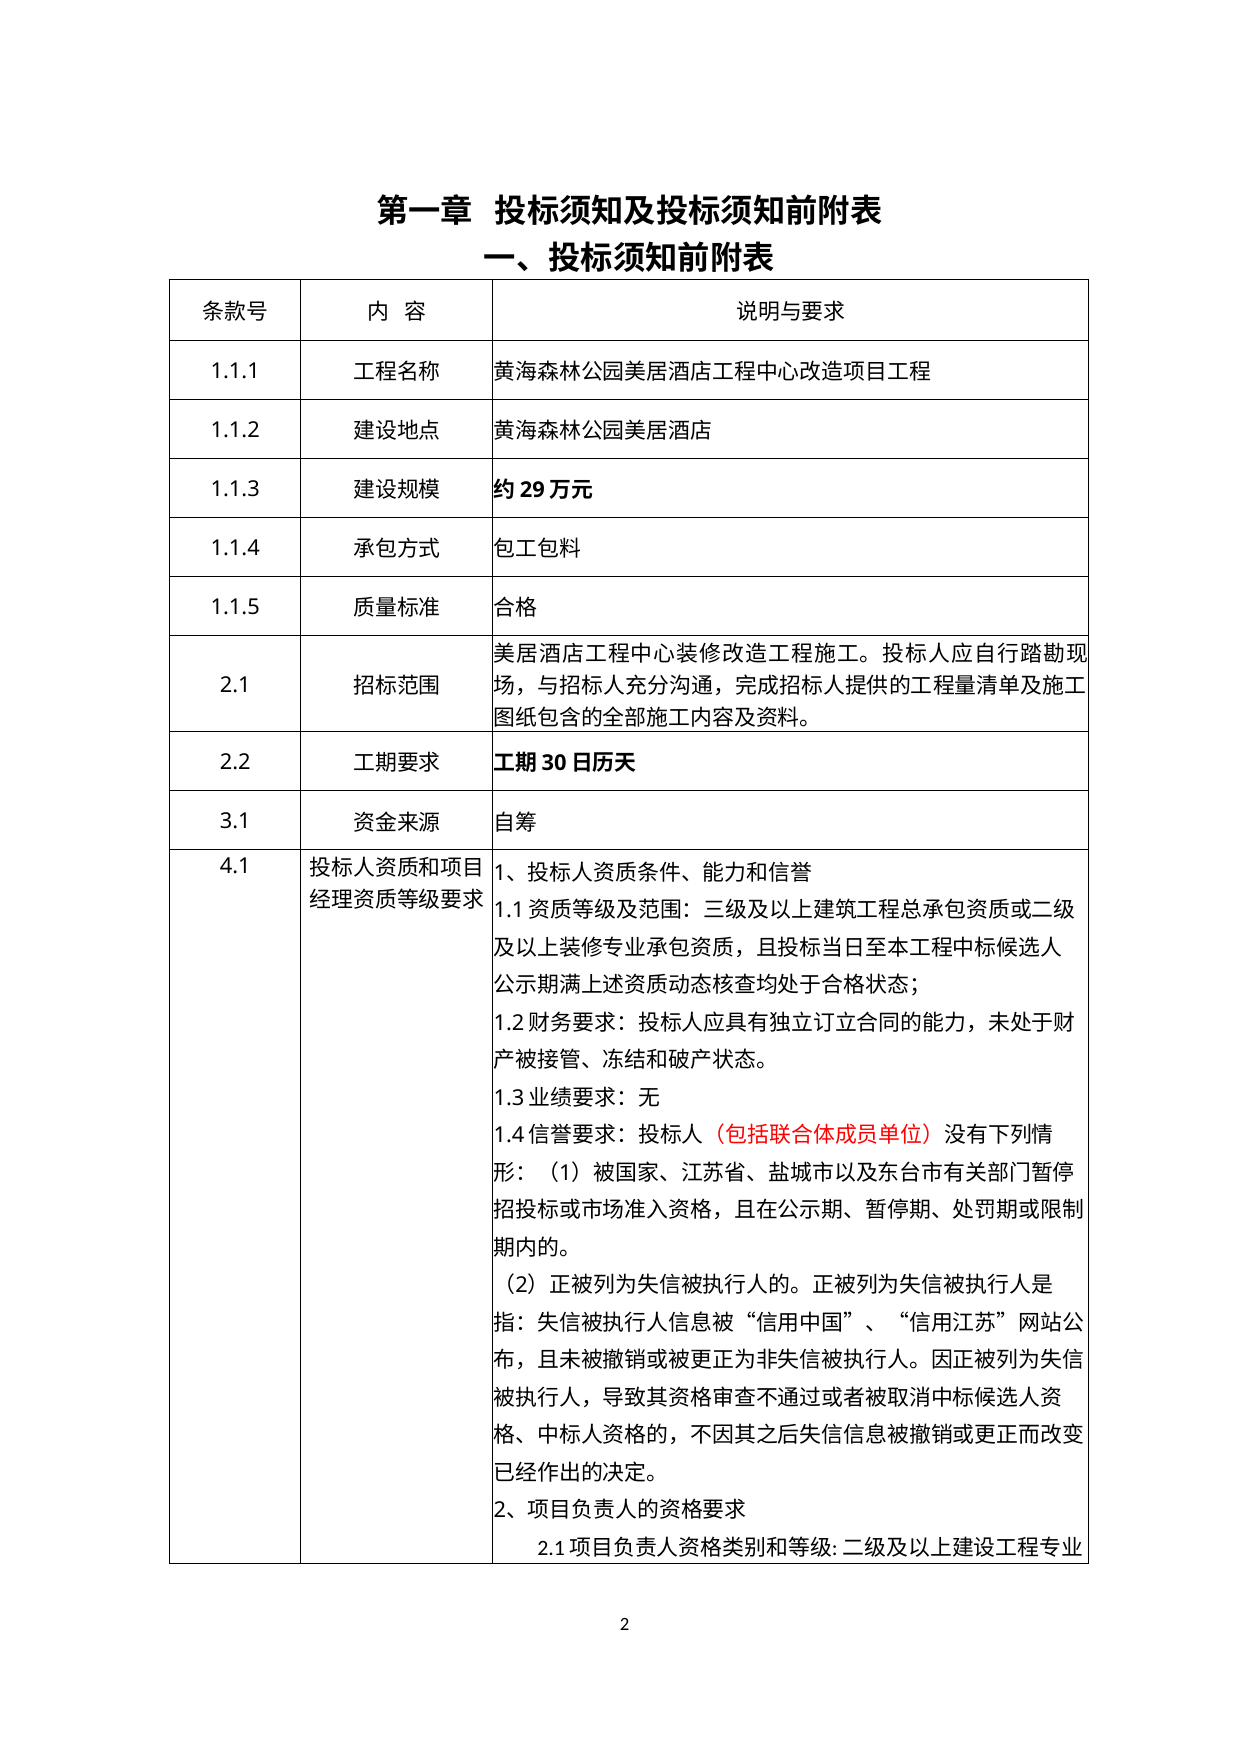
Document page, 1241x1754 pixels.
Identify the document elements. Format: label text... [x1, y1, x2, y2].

table_cell 承包方式 [301, 518, 492, 576]
table_cell 招标范围 [301, 636, 492, 731]
table_cell 1.1.3 [170, 459, 300, 517]
table_cell 黄海森林公园美居酒店 [493, 400, 1088, 458]
table_cell 投标人资质和项目 经理资质等级要求 [301, 850, 492, 1563]
table_cell 资金来源 [301, 791, 492, 849]
table_cell 2.2 [170, 732, 300, 790]
table_cell 建设规模 [301, 459, 492, 517]
table_cell 黄海森林公园美居酒店工程中心改造项目工程 [493, 341, 1088, 399]
table_cell 3.1 [170, 791, 300, 849]
table_cell 1.1.2 [170, 400, 300, 458]
table_cell 工期要求 [301, 732, 492, 790]
table_header 说明与要求 [493, 280, 1088, 340]
subtitle 一、投标须知前附表 [165, 232, 1092, 278]
table_cell 美居酒店工程中心装修改造工程施工。投标人应自行踏勘现场，与招标人充分沟通，完成招标人提供的工程量清单及施工图纸包含的全部施工内容及资料。 [493, 636, 1088, 731]
table_cell 4.1 [170, 850, 300, 1563]
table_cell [493, 850, 1088, 1563]
table_cell 包工包料 [493, 518, 1088, 576]
table_cell 质量标准 [301, 577, 492, 635]
table_cell 2.1 [170, 636, 300, 731]
table_cell 约29万元 [493, 459, 1088, 517]
subtitle 第一章 投标须知及投标须知前附表 [165, 185, 1092, 232]
table_header 条款号 [170, 280, 300, 340]
table_cell 1.1.4 [170, 518, 300, 576]
table_header 内 容 [301, 280, 492, 340]
table_cell 工期30日历天 [493, 732, 1088, 790]
table_cell 合格 [493, 577, 1088, 635]
table_cell 自筹 [493, 791, 1088, 849]
table_cell 建设地点 [301, 400, 492, 458]
table_cell 1.1.1 [170, 341, 300, 399]
table_cell 1.1.5 [170, 577, 300, 635]
table_cell 工程名称 [301, 341, 492, 399]
